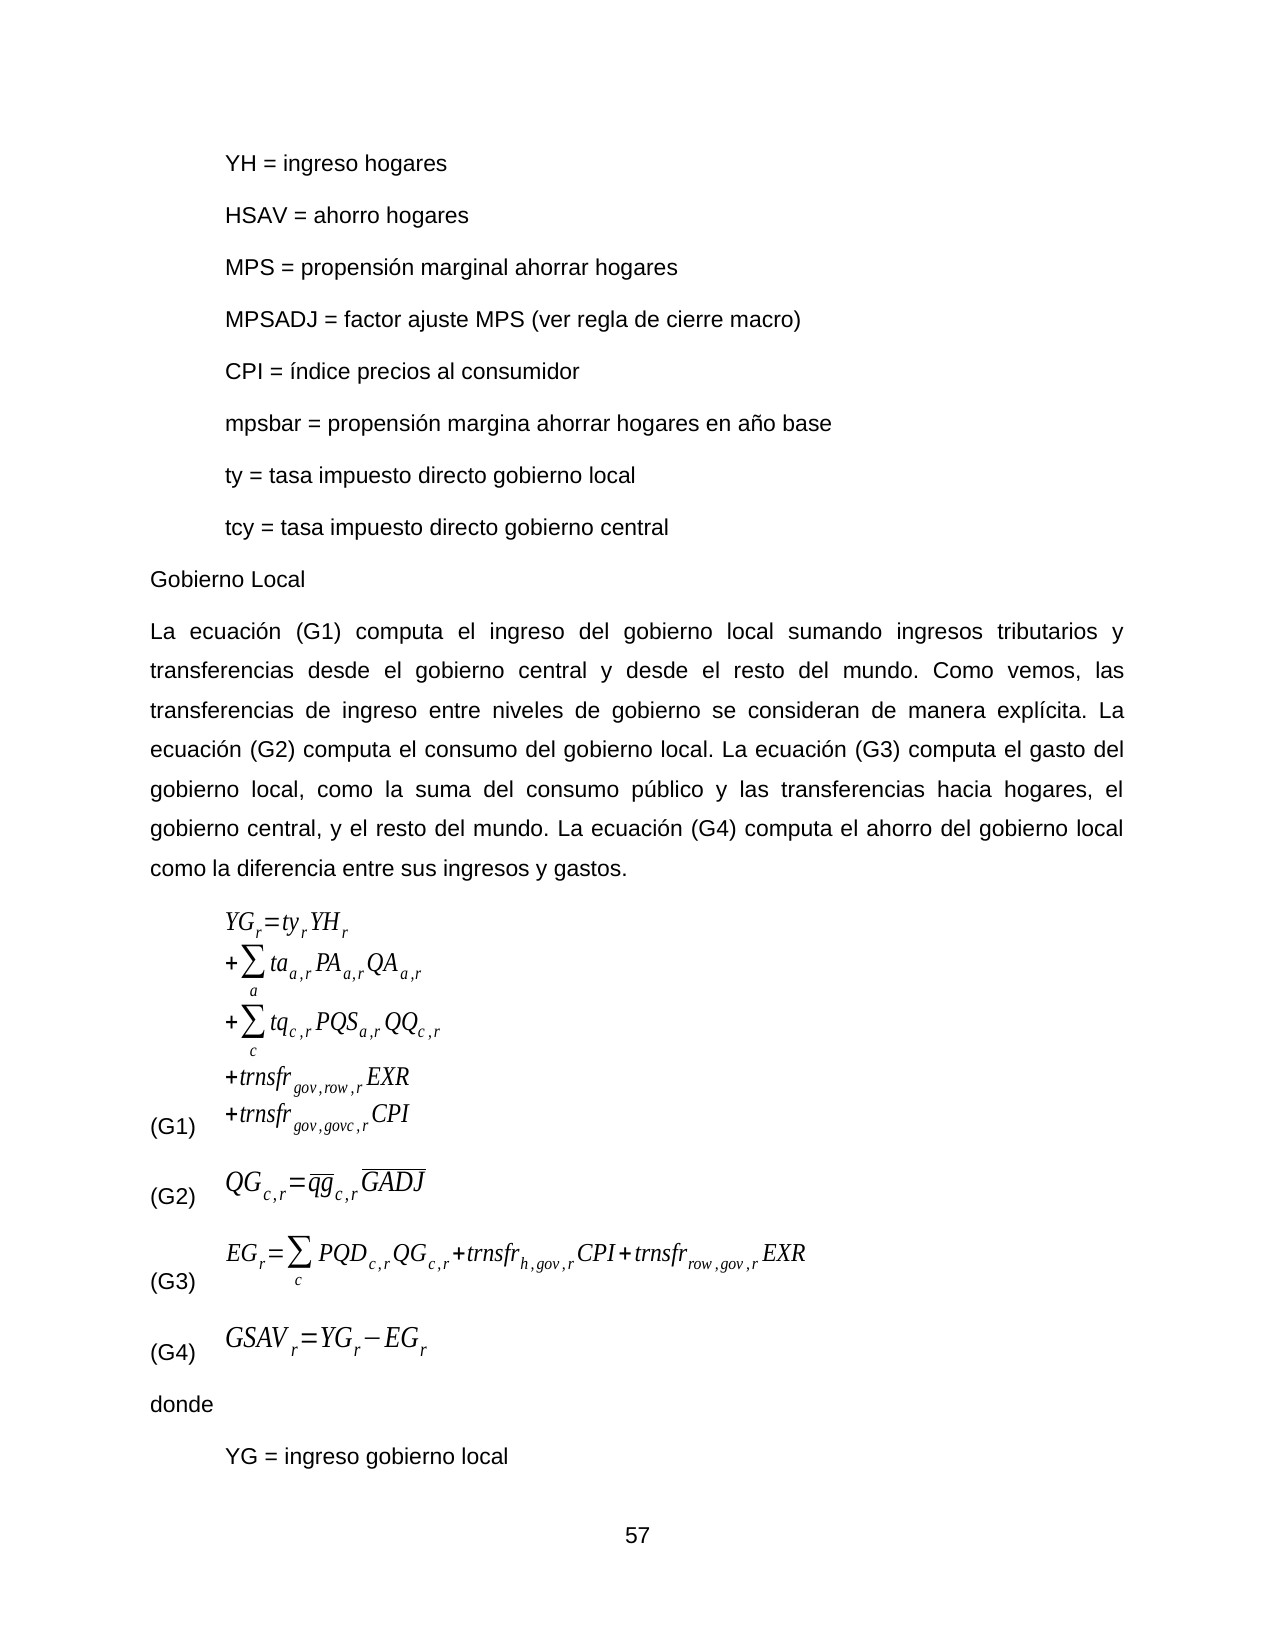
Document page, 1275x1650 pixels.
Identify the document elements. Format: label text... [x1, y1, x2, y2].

text (G1) [150, 907, 1125, 1139]
text La ecuación (G1) computa el ingreso del gobierno local sumando ingresos tributarios y transferencias desde el gobierno central y desde el resto del mundo. Como vemos, las transferencias de ingreso entre niveles de gobierno se consideran de manera explícita. La ecuación (G2) computa el consumo del gobierno local. La ecuación (G3) computa el gasto del gobierno local, como la suma del consumo público y las transferencias hacia hogares, el gobierno central, y el resto del mundo. La ecuación (G4) computa el ahorro del gobierno local como la diferencia entre sus ingresos y gastos. [150, 618, 1125, 881]
text ty = tasa impuesto directo gobierno local [150, 462, 1125, 488]
text Gobierno Local [150, 566, 1125, 592]
text YG = ingreso gobierno local [150, 1443, 1125, 1469]
text (G2) [150, 1165, 1125, 1209]
text donde [150, 1391, 1125, 1418]
text (G4) [150, 1320, 1125, 1366]
text MPS = propensión marginal ahorrar hogares [150, 254, 1125, 280]
text HSAV = ahorro hogares [150, 202, 1125, 228]
text (G3) [150, 1235, 1125, 1295]
text mpsbar = propensión margina ahorrar hogares en año base [150, 410, 1125, 436]
text MPSADJ = factor ajuste MPS (ver regla de cierre macro) [150, 306, 1125, 332]
text tcy = tasa impuesto directo gobierno central [150, 514, 1125, 540]
text CPI = índice precios al consumidor [150, 358, 1125, 384]
text YH = ingreso hogares [150, 150, 1125, 176]
